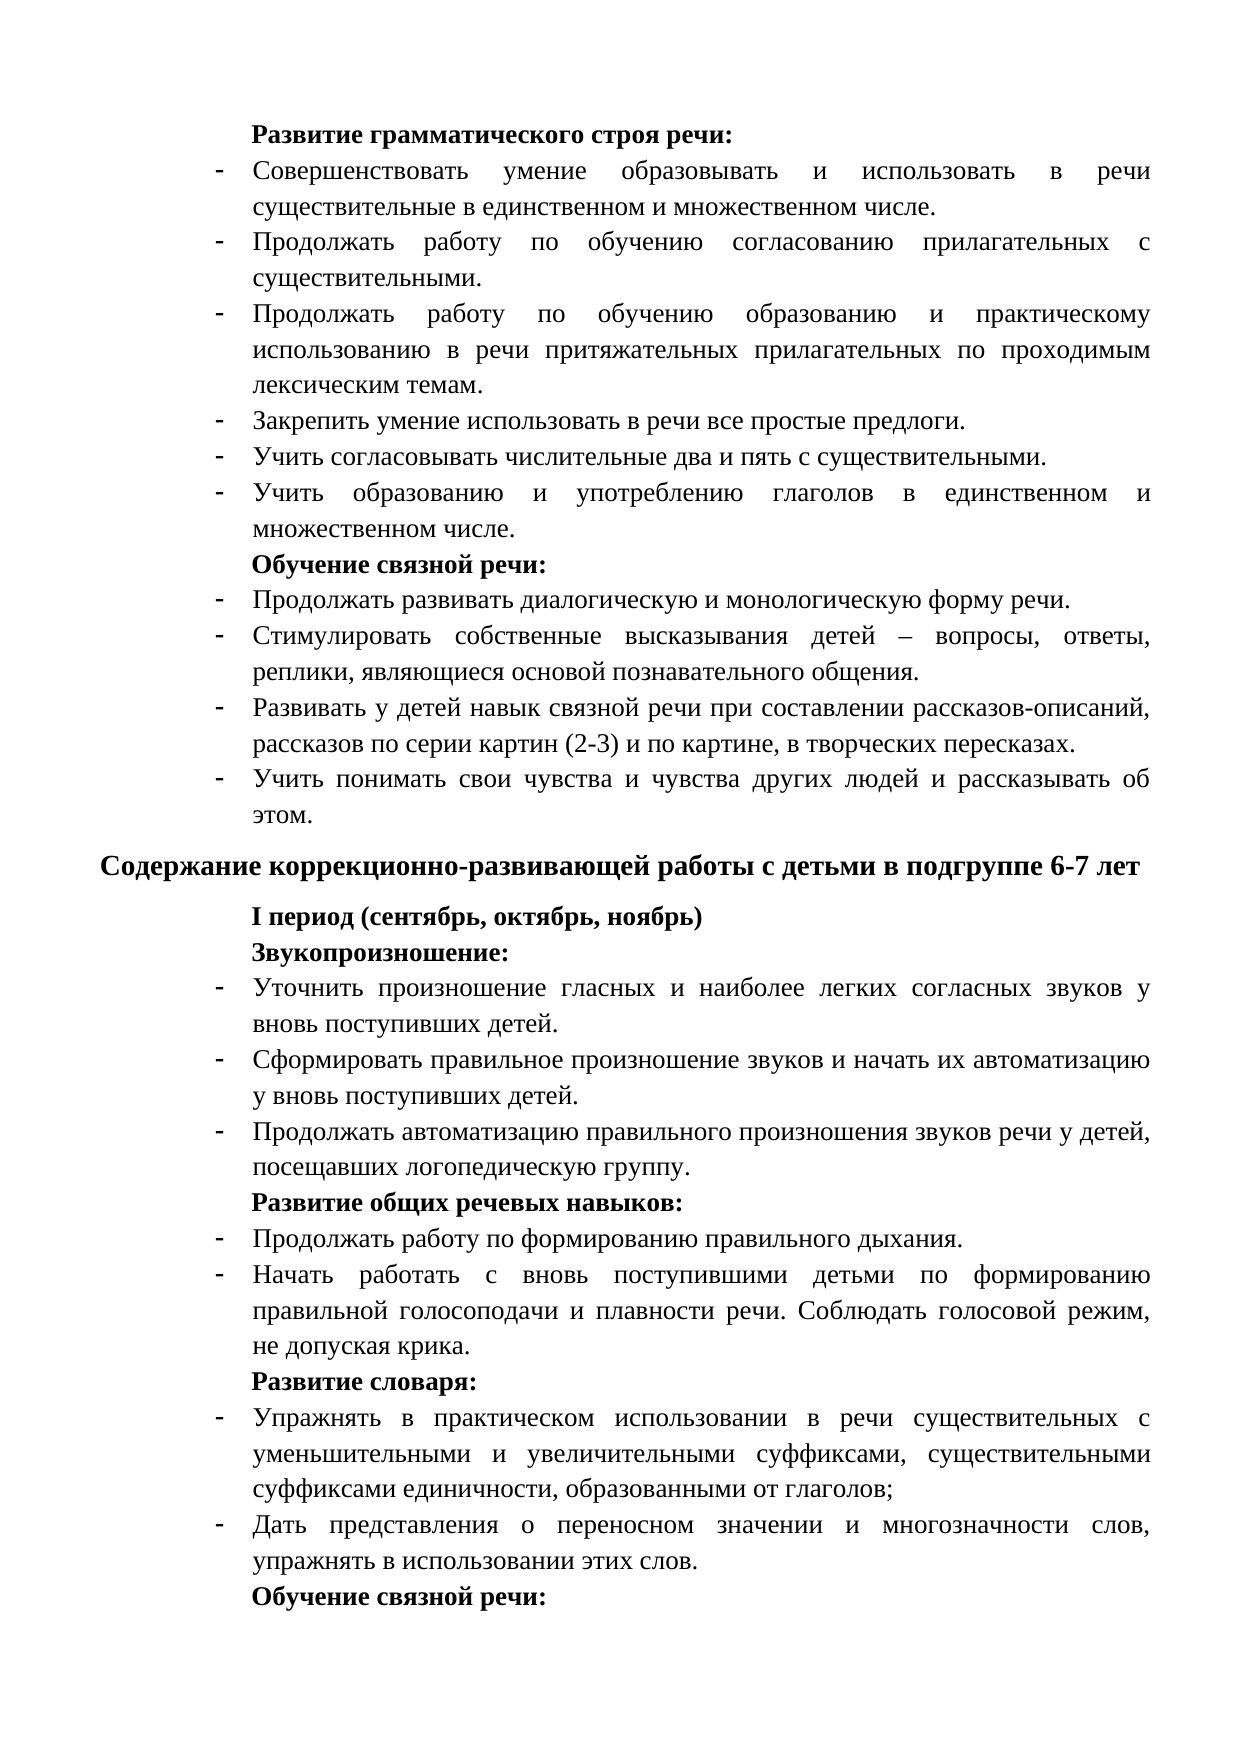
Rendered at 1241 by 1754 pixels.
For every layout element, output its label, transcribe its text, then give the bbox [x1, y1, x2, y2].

list Упражнять в практическом использовании в речи существительных с уменьшительными и увеличительными суффиксами, существительными суффиксами единичности, образованными от глаголов; [215, 1401, 1152, 1504]
list Учить понимать свои чувства и чувства других людей и рассказывать об этом. [215, 762, 1152, 829]
list Продолжать развивать диалогическую и монологическую форму речи. [215, 583, 1152, 615]
text Развитие словаря: [177, 1365, 1152, 1396]
text Звукопроизношение: [177, 936, 1152, 967]
text І период (сентябрь, октябрь, ноябрь) [177, 900, 1152, 931]
list Продолжать автоматизацию правильного произношения звуков речи у детей, посещавших логопедическую группу. [215, 1115, 1152, 1182]
text Обучение связной речи: [177, 548, 1152, 579]
list Уточнить произношение гласных и наиболее легких согласных звуков у вновь поступивших детей. [215, 972, 1152, 1038]
list Совершенствовать умение образовывать и использовать в речи существительные в единственном и множественном числе. [215, 154, 1152, 221]
list Учить согласовывать числительные два и пять с существительными. [215, 440, 1152, 471]
text Обучение связной речи: [177, 1580, 1152, 1611]
text Развитие общих речевых навыков: [177, 1186, 1152, 1217]
list Начать работать с вновь поступившими детьми по формированию правильной голосоподачи и плавности речи. Соблюдать голосовой режим, не допуская крика. [215, 1258, 1152, 1361]
list Стимулировать собственные высказывания детей – вопросы, ответы, реплики, являющиеся основой познавательного общения. [215, 619, 1152, 686]
list Закрепить умение использовать в речи все простые предлоги. [215, 404, 1152, 436]
list Продолжать работу по обучению согласованию прилагательных с существительными. [215, 225, 1152, 292]
list Учить образованию и употреблению глаголов в единственном и множественном числе. [215, 476, 1152, 543]
list Развивать у детей навык связной речи при составлении рассказов-описаний, рассказов по серии картин (2-3) и по картине, в творческих пересказах. [215, 691, 1152, 758]
text Содержание коррекционно-развивающей работы с детьми в подгруппе 6-7 лет [88, 848, 1152, 881]
text Развитие грамматического строя речи: [177, 118, 1152, 149]
list Сформировать правильное произношение звуков и начать их автоматизацию у вновь поступивших детей. [215, 1043, 1152, 1110]
list Дать представления о переносном значении и многозначности слов, упражнять в использовании этих слов. [215, 1508, 1152, 1575]
list Продолжать работу по формированию правильного дыхания. [215, 1222, 1152, 1253]
list Продолжать работу по обучению образованию и практическому использованию в речи притяжательных прилагательных по проходимым лексическим темам. [215, 297, 1152, 400]
